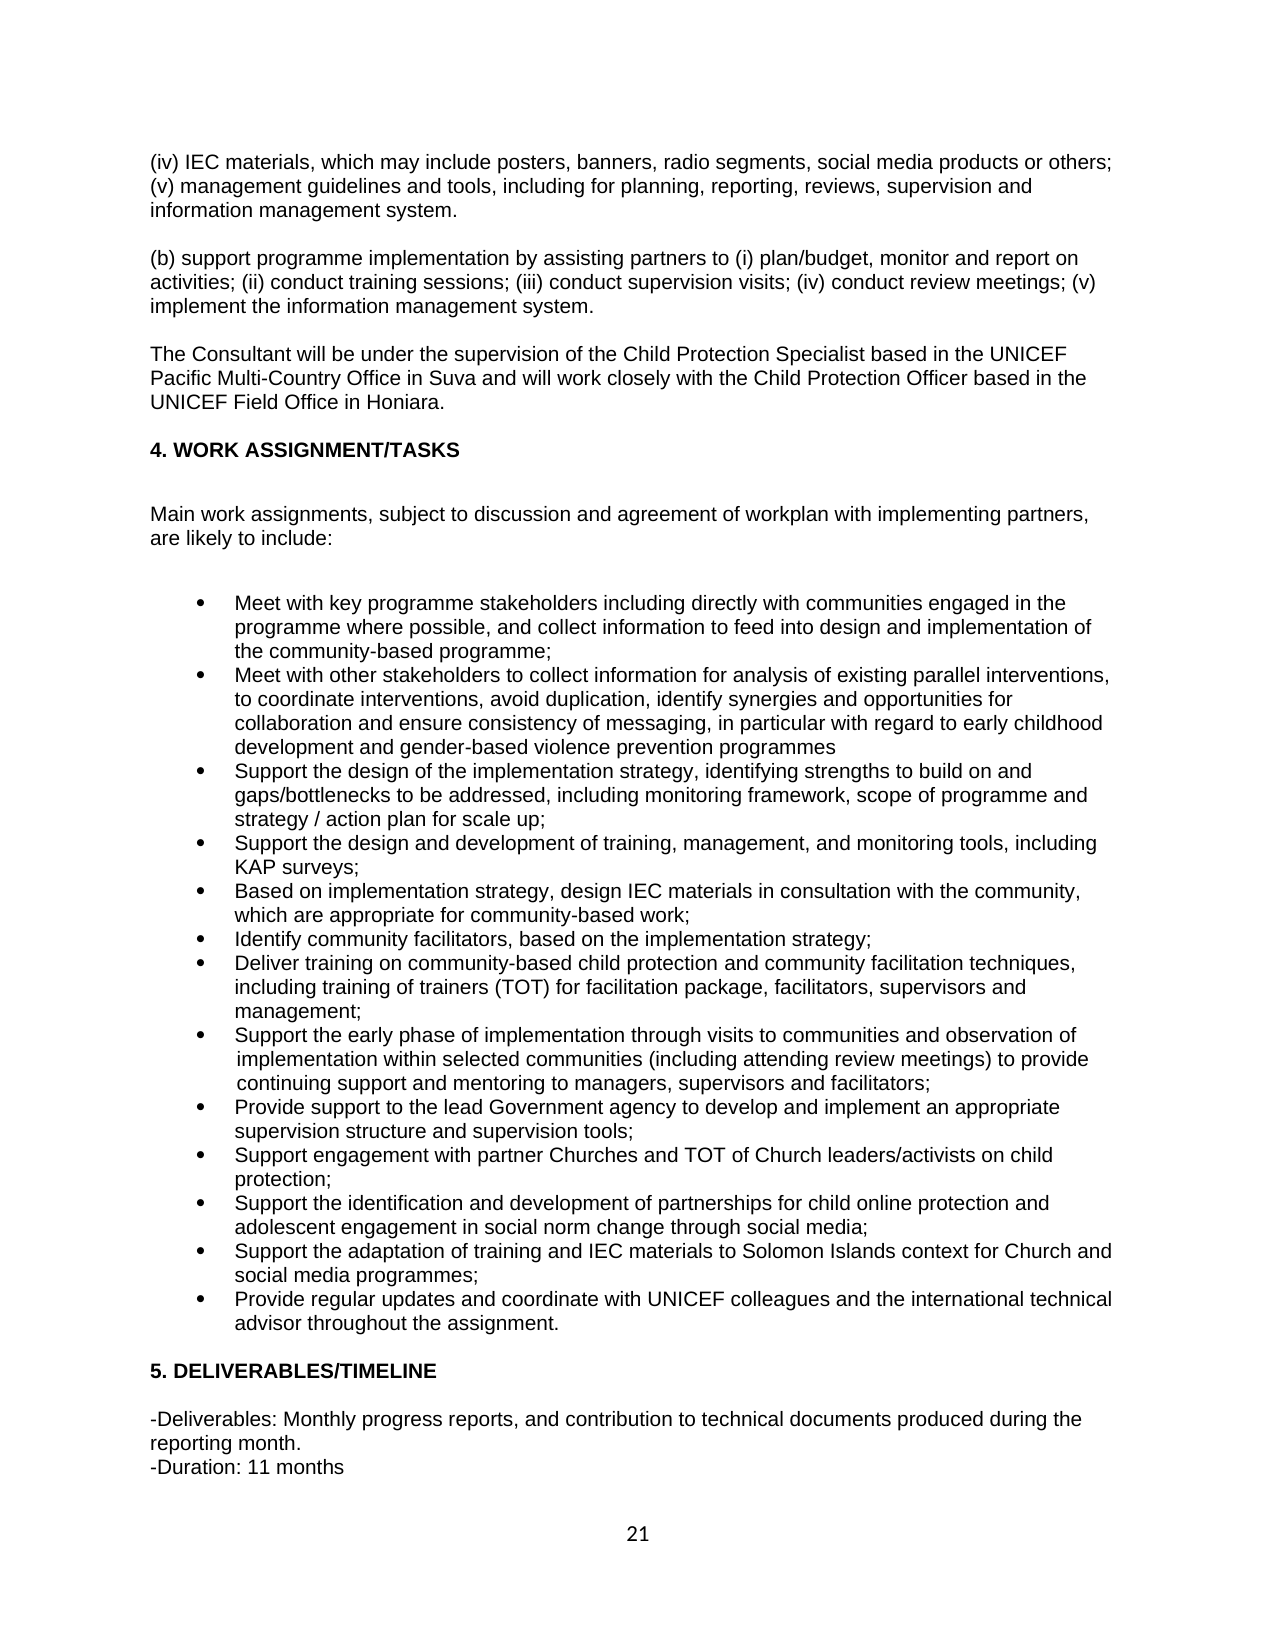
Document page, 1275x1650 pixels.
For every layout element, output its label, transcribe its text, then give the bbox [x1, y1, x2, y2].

list Support the early phase of implementation through visits to communities and observation of [197, 1023, 1125, 1047]
list Support the identification and development of partnerships for child online protection and adolescent engagement in social norm change through social media; [197, 1191, 1125, 1239]
text The Consultant will be under the supervision of the Child Protection Specialist based in the UNICEF Pacific Multi-Country Office in Suva and will work closely with the Child Protection Officer based in the UNICEF Field Office in Honiara. [150, 342, 1125, 413]
list Meet with key programme stakeholders including directly with communities engaged in the programme where possible, and collect information to feed into design and implementation of the community-based programme; [197, 591, 1125, 663]
list Identify community facilitators, based on the implementation strategy; [197, 927, 1125, 951]
text -Duration: 11 months [150, 1454, 1125, 1478]
list Support the design of the implementation strategy, identifying strengths to build on and gaps/bottlenecks to be addressed, including monitoring framework, scope of programme and strategy / action plan for scale up; [197, 758, 1125, 831]
list Support the adaptation of training and IEC materials to Solomon Islands context for Church and social media programmes; [197, 1239, 1125, 1287]
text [150, 150, 1125, 222]
list Meet with other stakeholders to collect information for analysis of existing parallel interventions, to coordinate interventions, avoid duplication, identify synergies and opportunities for collaboration and ensure consistency of messaging, in particular with regard to early childhood development and gender-based violence prevention programmes [197, 663, 1125, 758]
list Based on implementation strategy, design IEC materials in consultation with the community, which are appropriate for community-based work; [197, 878, 1125, 927]
text 5. DELIVERABLES/TIMELINE [150, 1359, 1125, 1383]
text 4. WORK ASSIGNMENT/TASKS [150, 437, 1125, 461]
list Provide support to the lead Government agency to develop and implement an appropriate supervision structure and supervision tools; [197, 1094, 1125, 1143]
list Provide regular updates and coordinate with UNICEF colleagues and the international technical advisor throughout the assignment. [197, 1287, 1125, 1335]
list Support the design and development of training, management, and monitoring tools, including KAP surveys; [197, 831, 1125, 878]
text Main work assignments, subject to discussion and agreement of workplan with implementing partners, are likely to include: [150, 502, 1125, 550]
text -Deliverables: Monthly progress reports, and contribution to technical documents produced during the reporting month. [150, 1407, 1125, 1454]
list continuing support and mentoring to managers, supervisors and facilitators; [225, 1071, 1125, 1094]
text (b) support programme implementation by assisting partners to (i) plan/budget, monitor and report on activities; (ii) conduct training sessions; (iii) conduct supervision visits; (iv) conduct review meetings; (v) implement the information management system. [150, 246, 1125, 318]
list implementation within selected communities (including attending review meetings) to provide [225, 1047, 1125, 1071]
list Deliver training on community-based child protection and community facilitation techniques, including training of trainers (TOT) for facilitation package, facilitators, supervisors and management; [197, 951, 1125, 1023]
list Support engagement with partner Churches and TOT of Church leaders/activists on child protection; [197, 1143, 1125, 1191]
